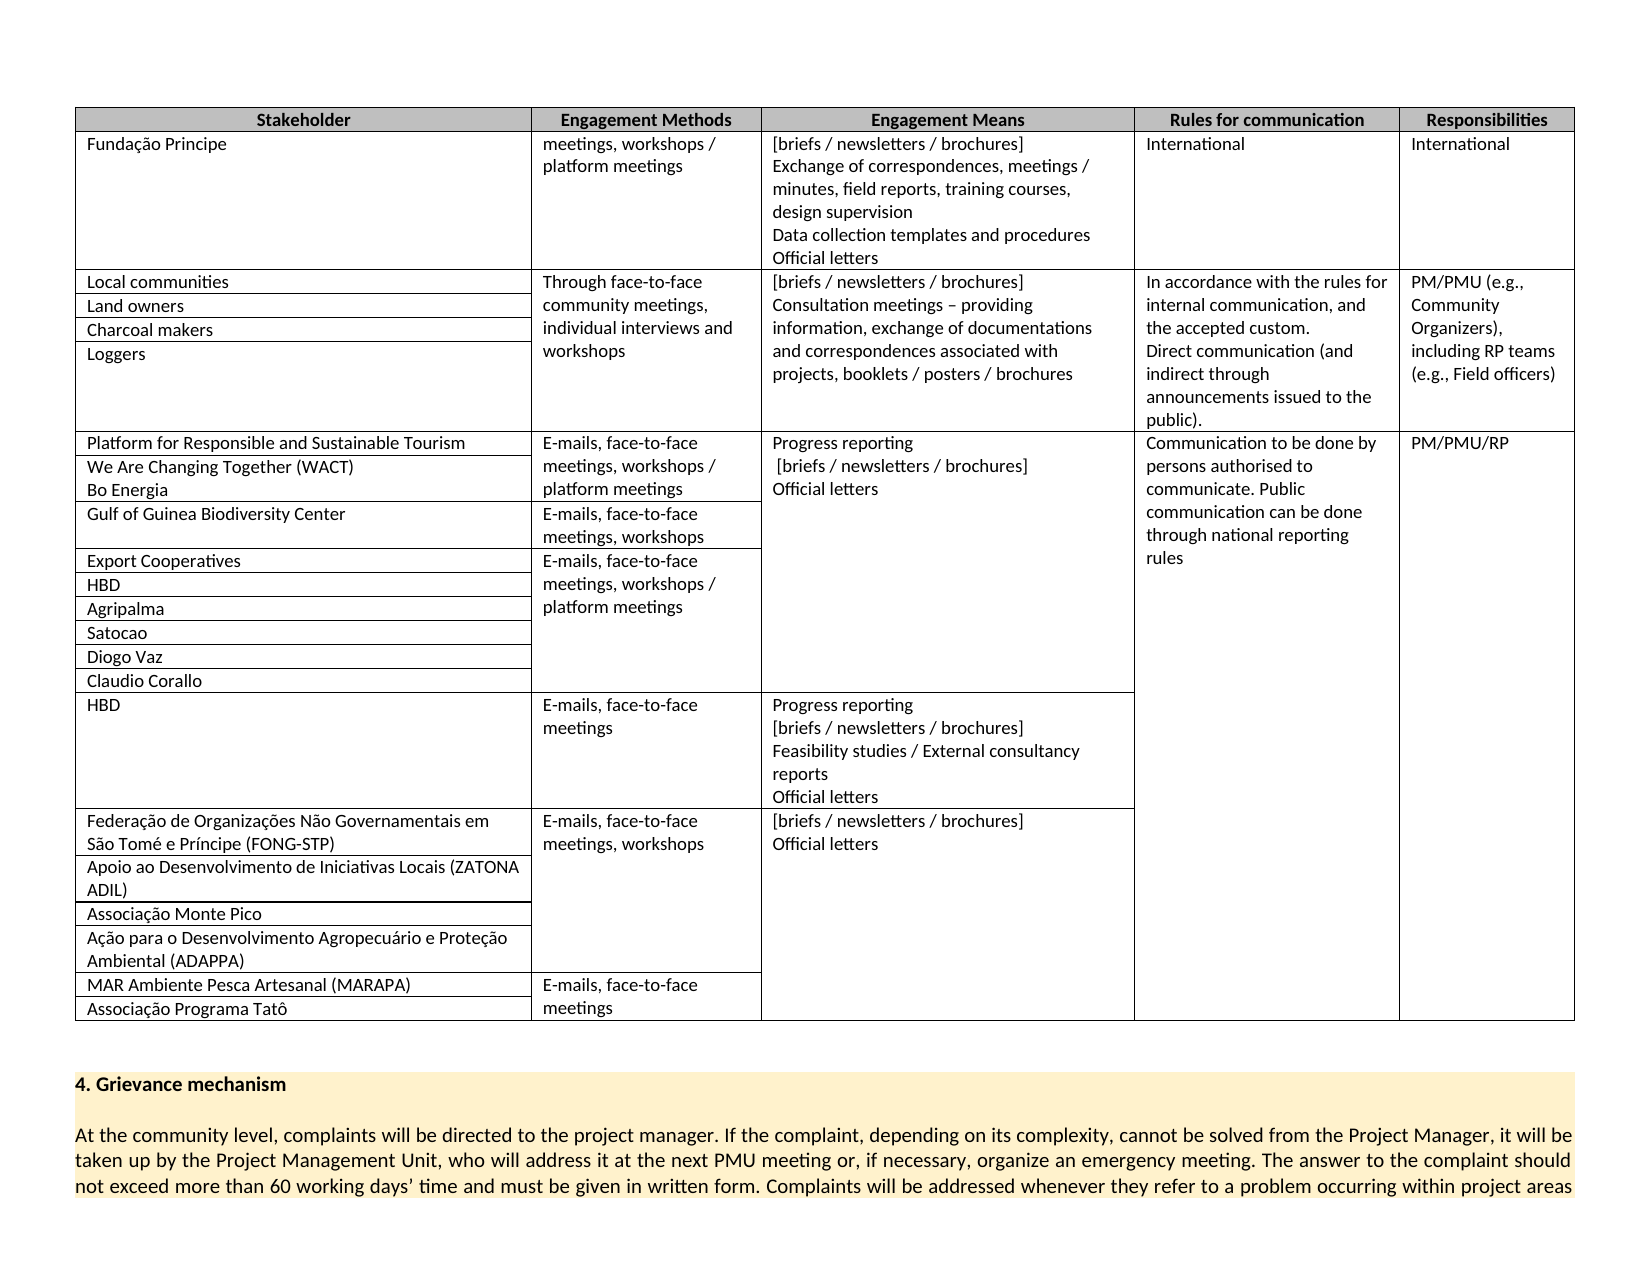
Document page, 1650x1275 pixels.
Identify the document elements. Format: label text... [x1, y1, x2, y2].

table_cell E-mails, face-to-face meetings, workshops / platform meetings [532, 432, 761, 501]
table_cell RP – BirdLife International [1400, 132, 1574, 269]
table_cell Satocao [76, 621, 531, 644]
table_cell E-mails, face-to-face meetings, workshops / platform meetings [532, 549, 761, 692]
table_cell Claudio Corallo [76, 669, 531, 692]
table_header Engagement Means [762, 108, 1134, 131]
table_cell E-mails, face-to-face meetings [532, 693, 761, 808]
table_cell HBD [76, 693, 531, 808]
table_cell Agripalma [76, 597, 531, 620]
table_cell MAR Ambiente Pesca Artesanal (MARAPA) [76, 973, 531, 996]
table_cell Export Cooperatives [76, 549, 531, 572]
table_header Engagement Methods [532, 108, 761, 131]
table_cell Associação Monte Pico [76, 903, 531, 925]
table_cell Fundação Principe [76, 132, 531, 269]
text 4. Grievance mechanism [75, 1072, 1575, 1097]
table_cell [briefs / newsletters / brochures] Consultation meetings – providing information, exchange of documentations and correspondences associated with projects, booklets / posters / brochures [762, 270, 1134, 431]
table_cell Platform for Responsible and Sustainable Tourism [76, 432, 531, 454]
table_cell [532, 132, 761, 269]
table_cell PM/PMU (e.g., Community Organizers), including RP teams (e.g., Field officers) [1400, 270, 1574, 431]
table_cell Through RP – BirdLife International [1135, 132, 1399, 269]
table_cell Land owners [76, 294, 531, 317]
table_cell Apoio ao Desenvolvimento de Iniciativas Locais (ZATONA ADIL) [76, 856, 531, 901]
table_header Responsibilities [1400, 108, 1574, 131]
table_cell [762, 132, 1134, 269]
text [75, 1122, 1575, 1198]
table_cell Associação Programa Tatô [76, 997, 531, 1020]
table_cell Through face-to-face community meetings, individual interviews and workshops [532, 270, 761, 431]
table_cell Charcoal makers [76, 318, 531, 341]
table_cell HBD [76, 573, 531, 596]
table_cell Ação para o Desenvolvimento Agropecuário e Proteção Ambiental (ADAPPA) [76, 926, 531, 972]
table_cell E-mails, face-to-face meetings, workshops [532, 502, 761, 548]
table_cell Local communities [76, 270, 531, 293]
table_cell Progress reporting [briefs / newsletters / brochures] Feasibility studies / External consultancy reports Official letters [762, 693, 1134, 808]
table_cell PM/PMU/RP [1400, 432, 1574, 1020]
table_cell Gulf of Guinea Biodiversity Center [76, 502, 531, 548]
table_cell Progress reporting [briefs / newsletters / brochures] Official letters [762, 432, 1134, 692]
table_cell Communication to be done by persons authorised to communicate. Public communication can be done through national reporting rules [1135, 432, 1399, 1020]
table_cell E-mails, face-to-face meetings [532, 973, 761, 1020]
table_cell Loggers [76, 342, 531, 431]
table_cell E-mails, face-to-face meetings, workshops [532, 809, 761, 972]
table_cell [briefs / newsletters / brochures] Official letters [762, 809, 1134, 1020]
table_header Stakeholder [76, 108, 531, 131]
table_cell Diogo Vaz [76, 645, 531, 668]
table_header Rules for communication [1135, 108, 1399, 131]
table_cell Federação de Organizações Não Governamentais em São Tomé e Príncipe (FONG-STP) [76, 809, 531, 854]
table_cell We Are Changing Together (WACT) Bo Energia [76, 456, 531, 501]
table_cell In accordance with the rules for internal communication, and the accepted custom. Direct communication (and indirect through announcements issued to the public). [1135, 270, 1399, 431]
